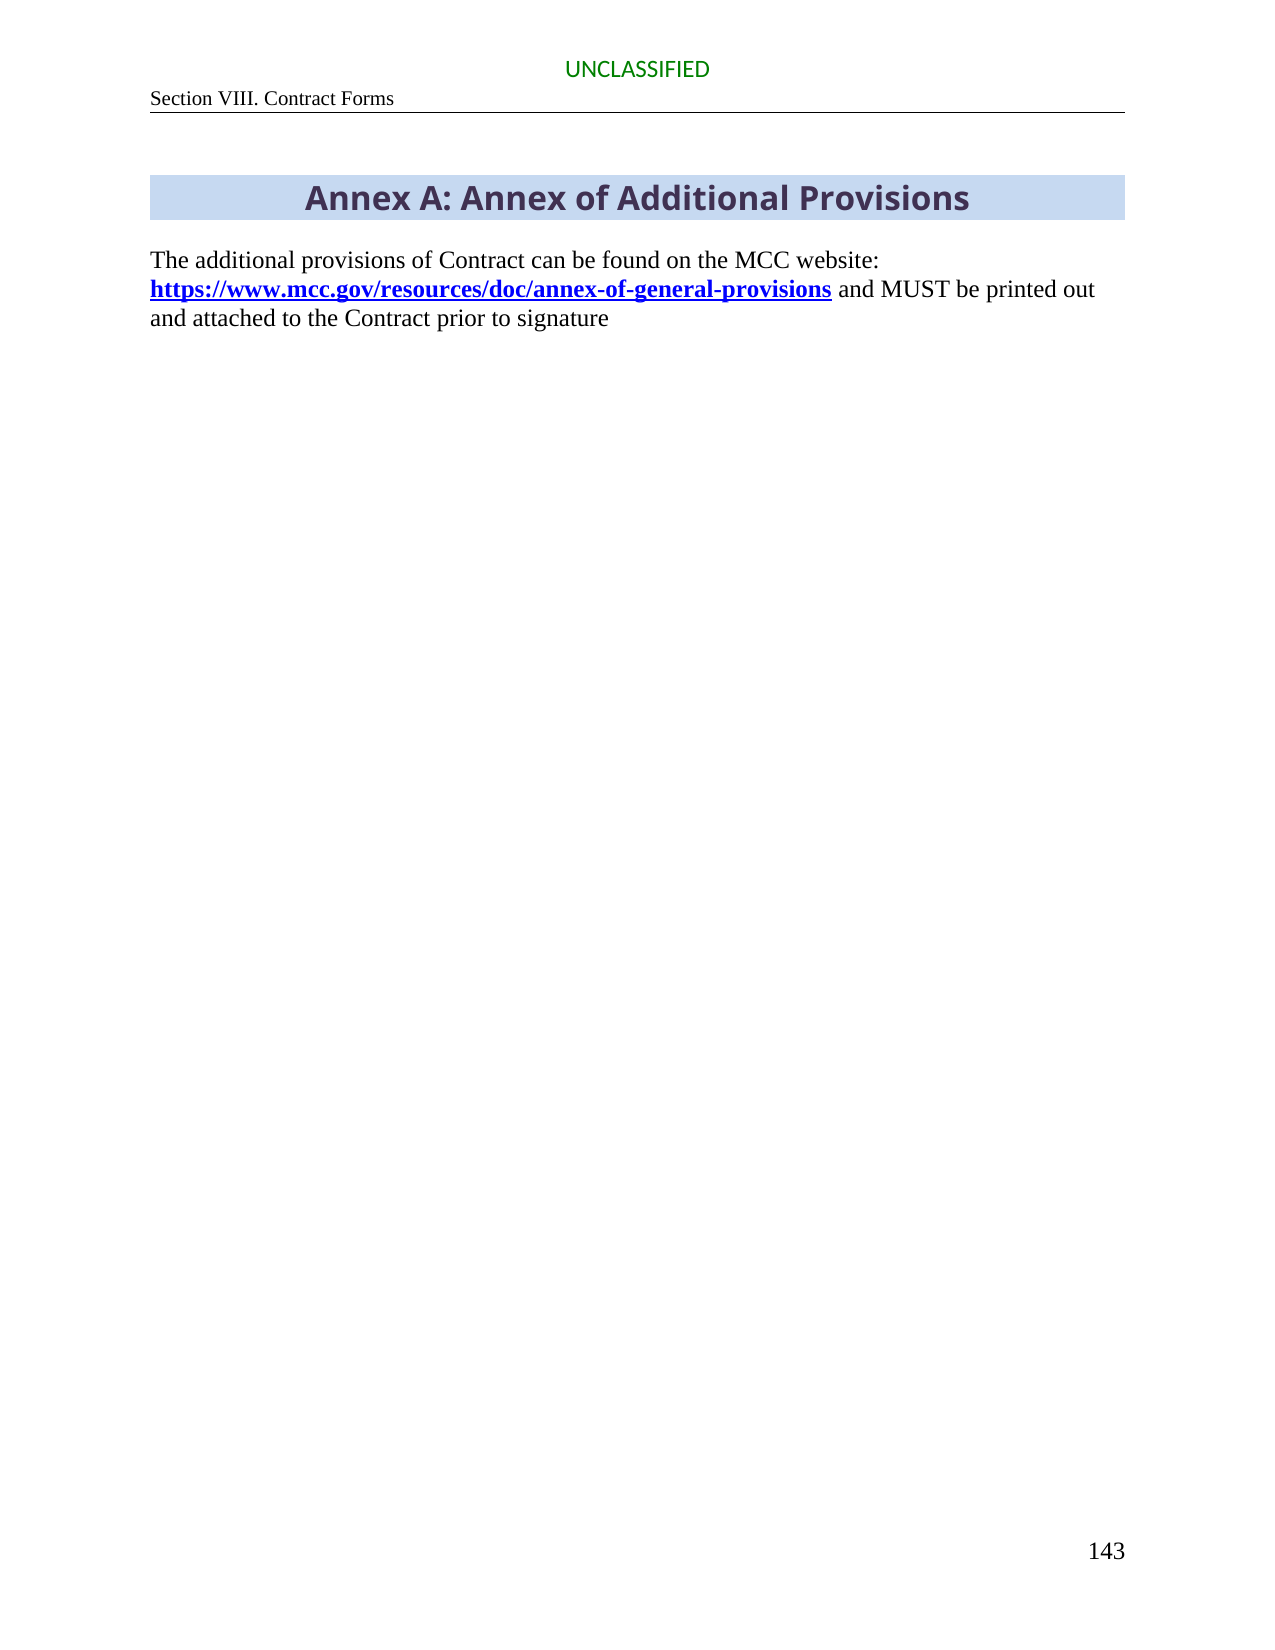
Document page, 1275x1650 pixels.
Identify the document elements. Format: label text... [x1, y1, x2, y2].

subtitle Annex A: Annex of Additional Provisions [150, 175, 1125, 220]
text The additional provisions of Contract can be found on the MCC website: https://www.mcc.gov/resources/doc/annex-of-general-provisions and MUST be printed out and attached to the Contract prior to signature [150, 245, 1125, 332]
